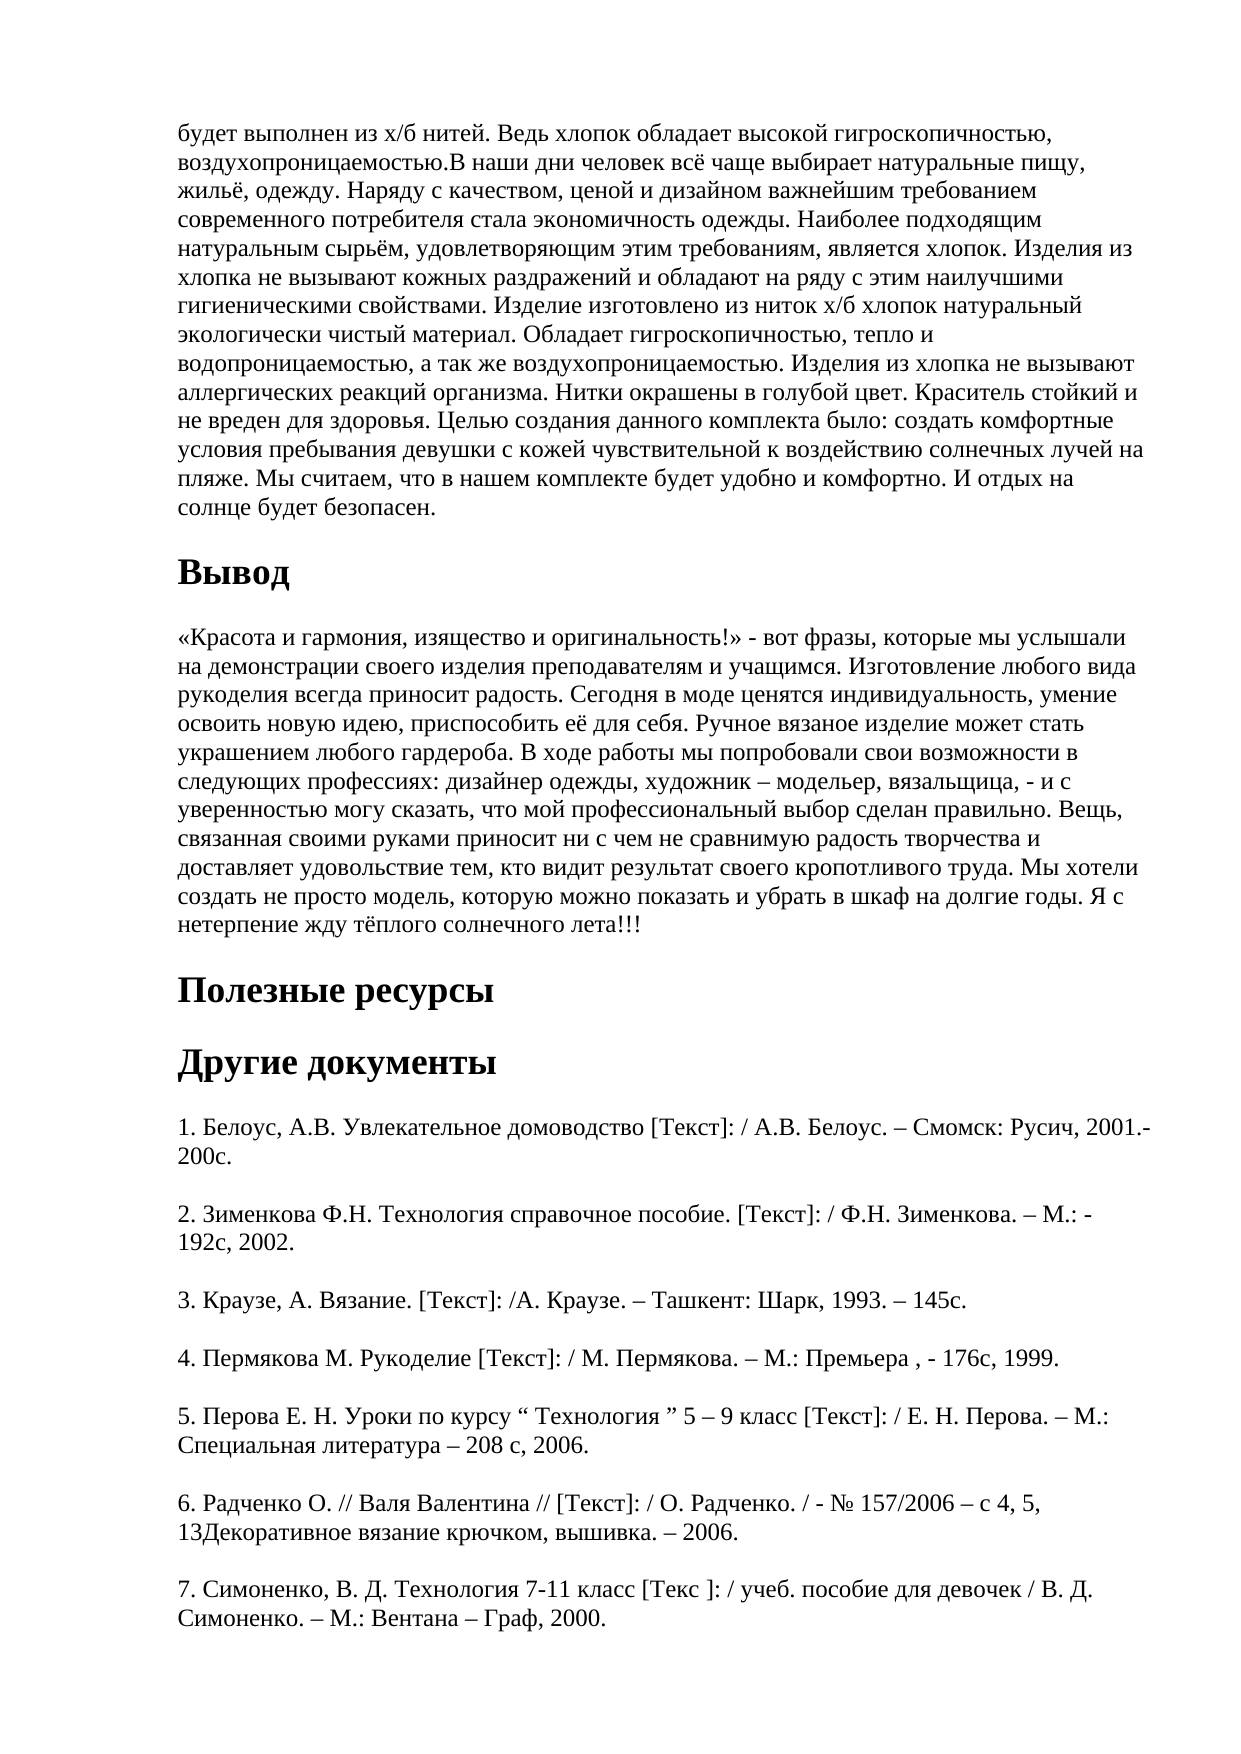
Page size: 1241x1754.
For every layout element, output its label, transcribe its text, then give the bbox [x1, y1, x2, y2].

text 6. Радченко О. // Валя Валентина // [Текст]: / О. Радченко. / - № 157/2006 – с 4, 5, 13Декоративное вязание крючком, вышивка. – 2006. [177, 1488, 1152, 1545]
text 2. Зименкова Ф.Н. Технология справочное пособие. [Текст]: / Ф.Н. Зименкова. – М.: - 192с, 2002. [177, 1199, 1152, 1256]
text 1. Белоус, А.В. Увлекательное домоводство [Текст]: / А.В. Белоус. – Смомск: Русич, 2001.- 200с. [177, 1112, 1152, 1169]
text Другие документы [177, 1040, 1152, 1083]
text 7. Симоненко, В. Д. Технология 7-11 класс [Текс ]: / учеб. пособие для девочек / В. Д. Симоненко. – М.: Вентана – Граф, 2000. [177, 1574, 1152, 1632]
text 3. Краузе, А. Вязание. [Текст]: /А. Краузе. – Ташкент: Шарк, 1993. – 145с. [177, 1285, 1152, 1314]
text 4. Пермякова М. Рукоделие [Текст]: / М. Пермякова. – М.: Премьера , - 176с, 1999. [177, 1343, 1152, 1372]
text 5. Перова Е. Н. Уроки по курсу “ Технология ” 5 – 9 класс [Текст]: / Е. Н. Перова. – М.: Специальная литература – 208 с, 2006. [177, 1401, 1152, 1459]
text Вывод [177, 550, 1152, 593]
text Полезные ресурсы [177, 967, 1152, 1011]
text «Красота и гармония, изящество и оригинальность!» - вот фразы, которые мы услышали на демонстрации своего изделия преподавателям и учащимся. Изготовление любого вида рукоделия всегда приносит радость. Сегодня в моде ценятся индивидуальность, умение освоить новую идею, приспособить её для себя. Ручное вязаное изделие может стать украшением любого гардероба. В ходе работы мы попробовали свои возможности в следующих профессиях: дизайнер одежды, художник – модельер, вязальщица, - и с уверенностью могу сказать, что мой профессиональный выбор сделан правильно. Вещь, связанная своими руками приносит ни с чем не сравнимую радость творчества и доставляет удовольствие тем, кто видит результат своего кропотливого труда. Мы хотели создать не просто модель, которую можно показать и убрать в шкаф на долгие годы. Я с нетерпение жду тёплого солнечного лета!!! [177, 622, 1152, 938]
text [177, 118, 1152, 521]
